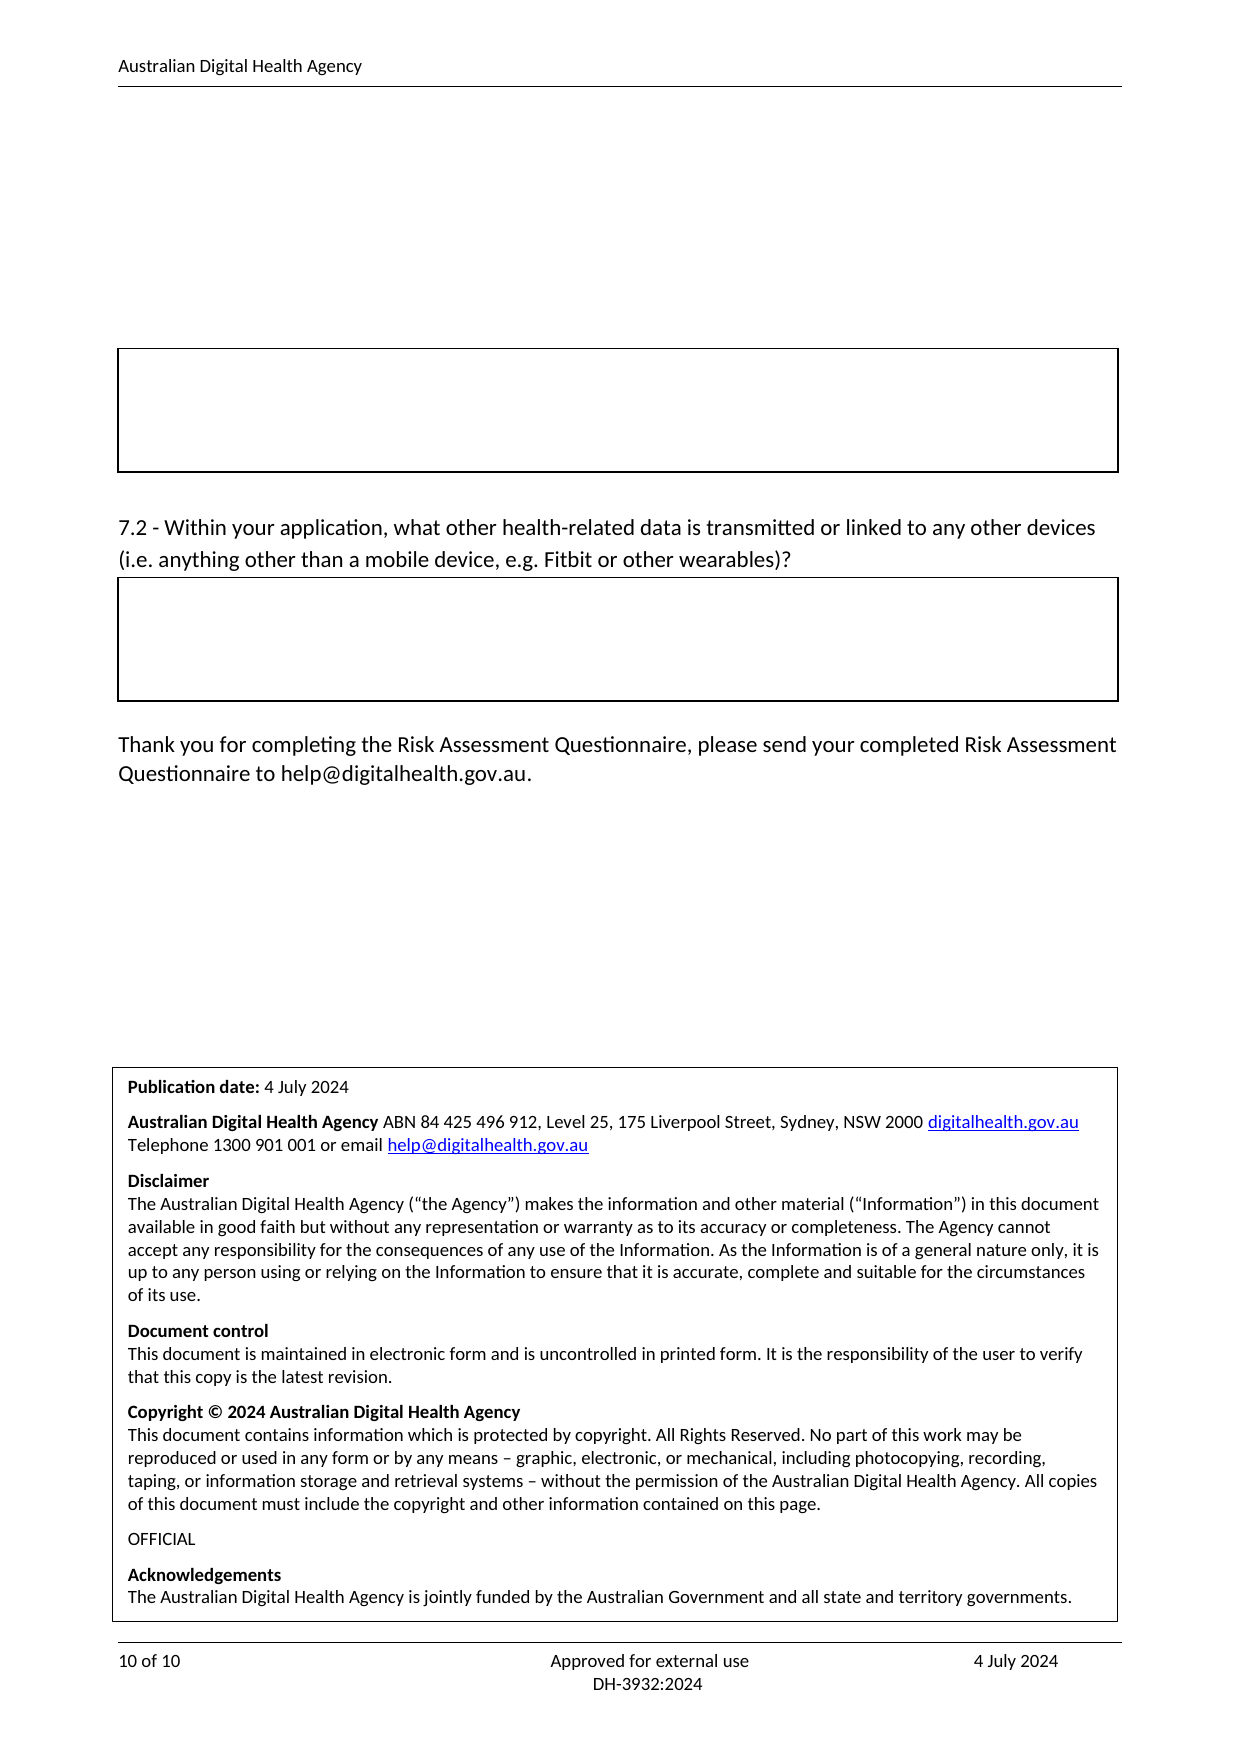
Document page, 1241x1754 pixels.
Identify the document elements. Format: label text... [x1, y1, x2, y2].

text 7.2 - Within your application, what other health-related data is transmitted or linked to any other devices (i.e. anything other than a mobile device, e.g. Fitbit or other wearables)? [118, 513, 1122, 573]
text Thank you for completing the Risk Assessment Questionnaire, please send your completed Risk Assessment Questionnaire to help@digitalhealth.gov.au. [118, 731, 1122, 787]
